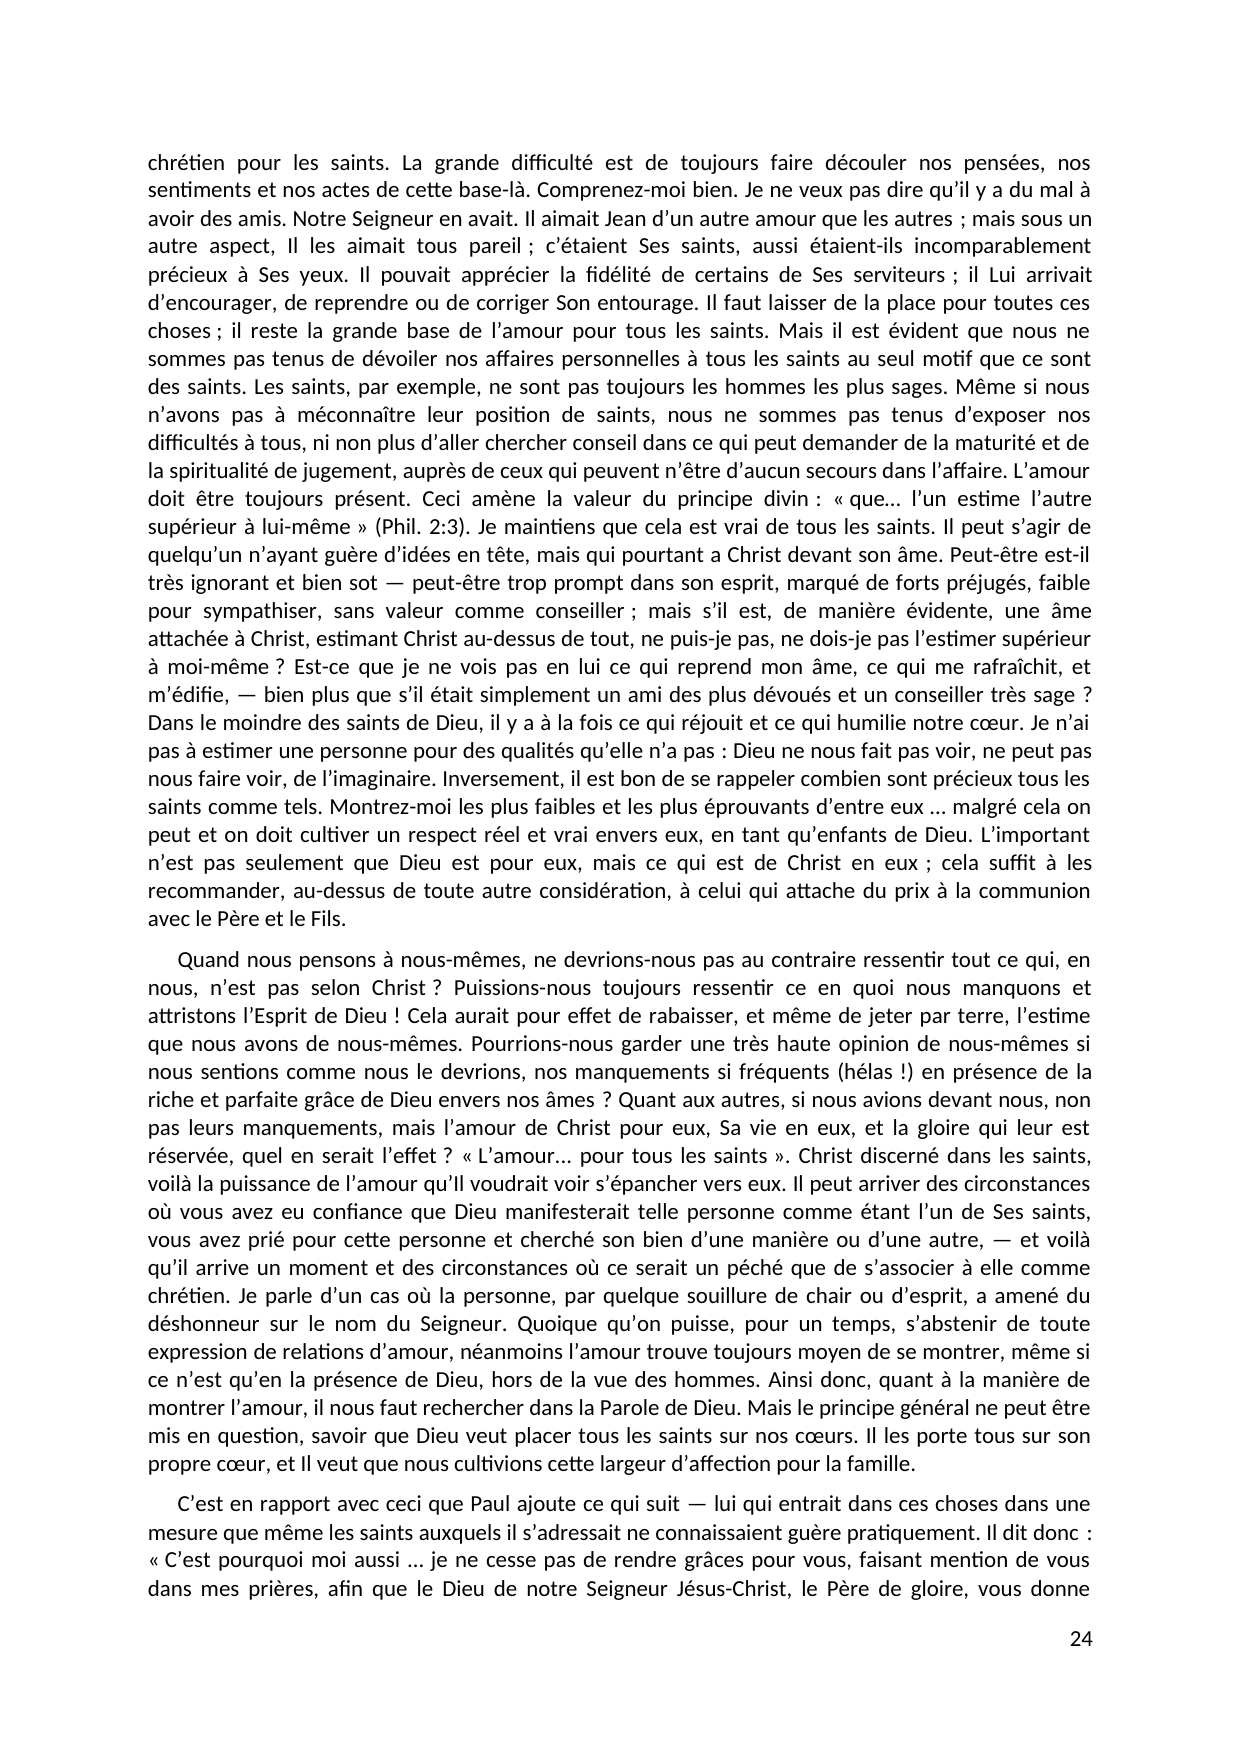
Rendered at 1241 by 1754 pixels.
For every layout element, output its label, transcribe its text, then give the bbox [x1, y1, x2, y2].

text Quand nous pensons à nous-mêmes, ne devrions-nous pas au contraire ressentir tout ce qui, en nous, n’est pas selon Christ ? Puissions-nous toujours ressentir ce en quoi nous manquons et attristons l’Esprit de Dieu ! Cela aurait pour effet de rabaisser, et même de jeter par terre, l’estime que nous avons de nous-mêmes. Pourrions-nous garder une très haute opinion de nous-mêmes si nous sentions comme nous le devrions, nos manquements si fréquents (hélas !) en présence de la riche et parfaite grâce de Dieu envers nos âmes ? Quant aux autres, si nous avions devant nous, non pas leurs manquements, mais l’amour de Christ pour eux, Sa vie en eux, et la gloire qui leur est réservée, quel en serait l’effet ? « L’amour... pour tous les saints ». Christ discerné dans les saints, voilà la puissance de l’amour qu’Il voudrait voir s’épancher vers eux. Il peut arriver des circonstances où vous avez eu confiance que Dieu manifesterait telle personne comme étant l’un de Ses saints, vous avez prié pour cette personne et cherché son bien d’une manière ou d’une autre, — et voilà qu’il arrive un moment et des circonstances où ce serait un péché que de s’associer à elle comme chrétien. Je parle d’un cas où la personne, par quelque souillure de chair ou d’esprit, a amené du déshonneur sur le nom du Seigneur. Quoique qu’on puisse, pour un temps, s’abstenir de toute expression de relations d’amour, néanmoins l’amour trouve toujours moyen de se montrer, même si ce n’est qu’en la présence de Dieu, hors de la vue des hommes. Ainsi donc, quant à la manière de montrer l’amour, il nous faut rechercher dans la Parole de Dieu. Mais le principe général ne peut être mis en question, savoir que Dieu veut placer tous les saints sur nos cœurs. Il les porte tous sur son propre cœur, et Il veut que nous cultivions cette largeur d’affection pour la famille. [148, 945, 1093, 1477]
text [148, 1489, 1093, 1602]
